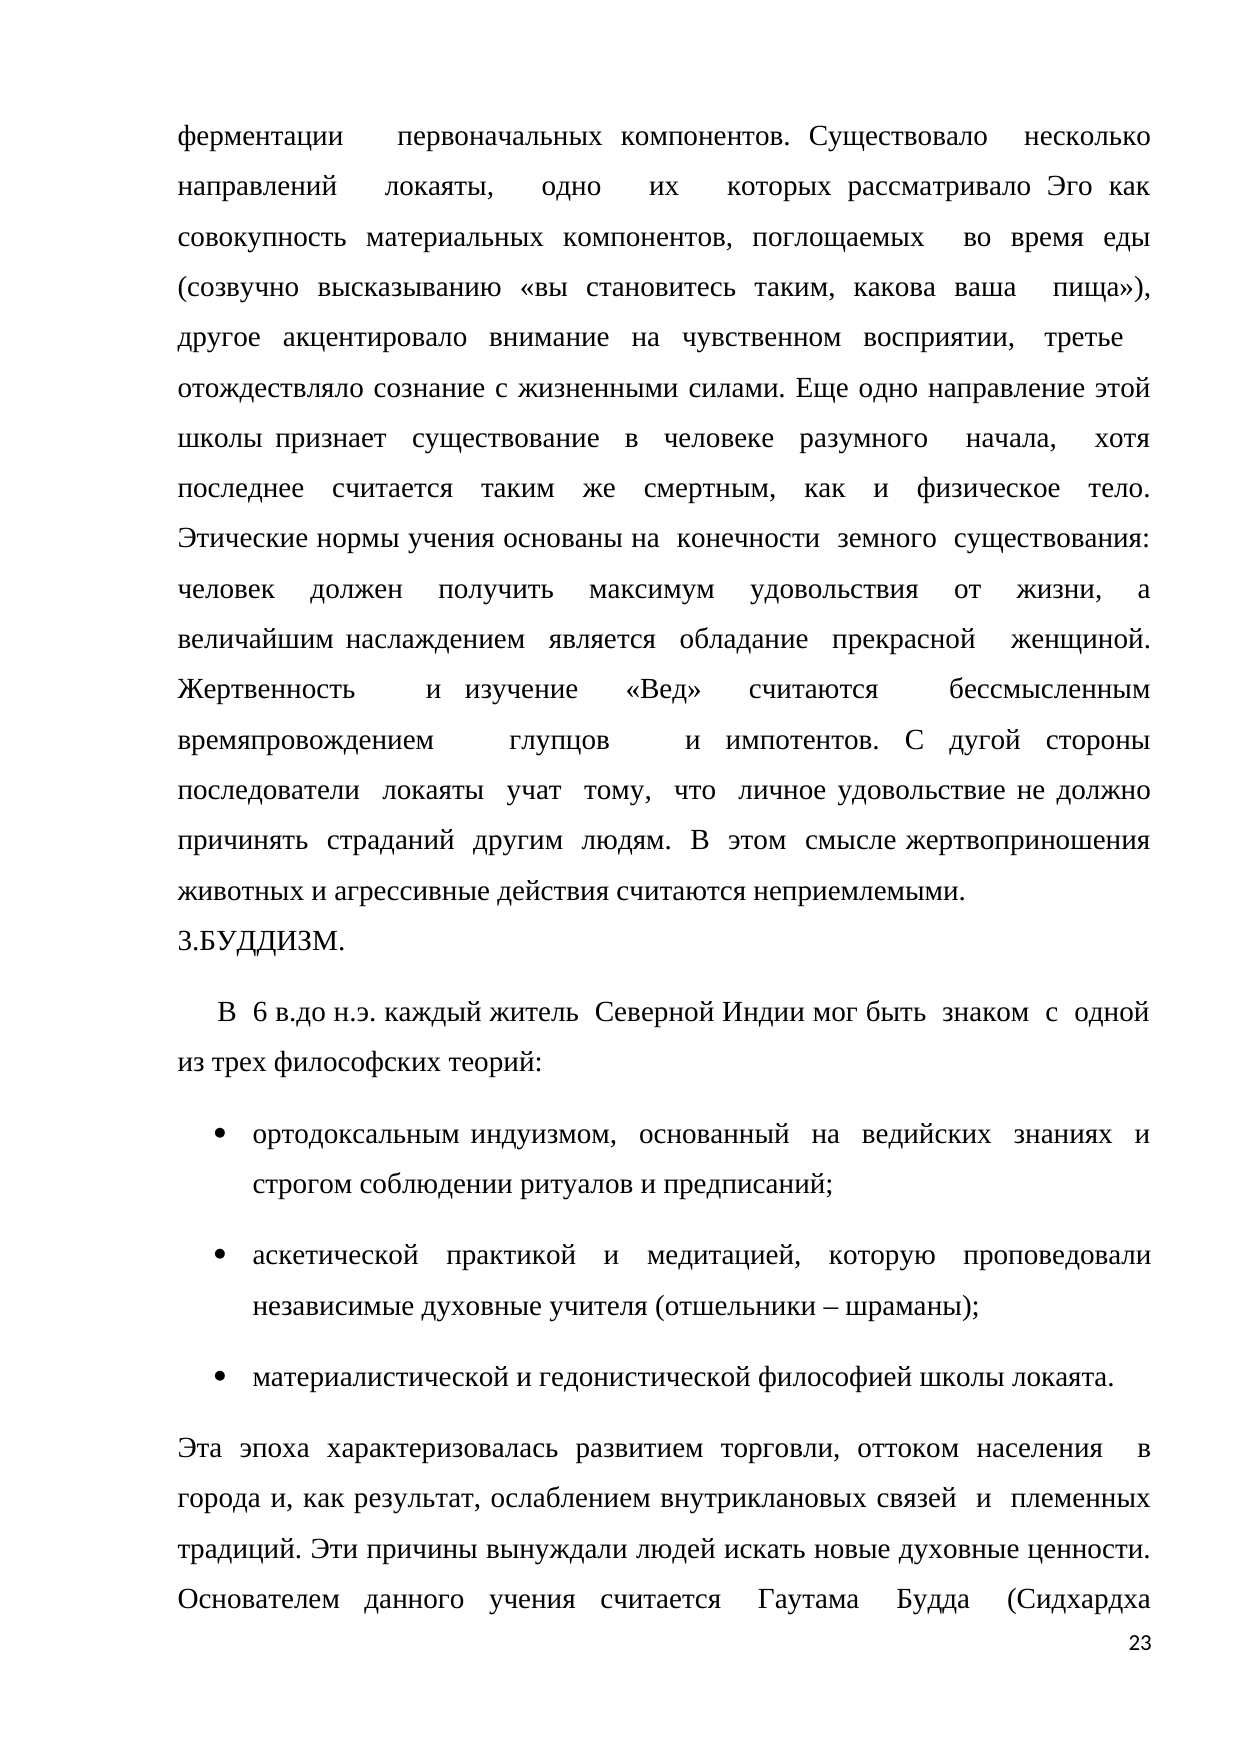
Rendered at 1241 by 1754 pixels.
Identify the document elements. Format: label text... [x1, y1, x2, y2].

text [177, 1430, 1152, 1614]
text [177, 118, 1152, 353]
list аскетической практикой и медитацией, которую проповедовали независимые духовные учителя (отшельники – шраманы); [215, 1237, 1152, 1321]
text В 6 в.до н.э. каждый житель Северной Индии мог быть знаком с одной из трех философских теорий: [177, 994, 1152, 1078]
list ортодоксальным индуизмом, основанный на ведийских знаниях и строгом соблюдении ритуалов и предписаний; [215, 1116, 1152, 1200]
text отождествляло сознание с жизненными силами. Еще одно направление этой школы признает существование в человеке разумного начала, хотя последнее считается таким же смертным, как и физическое тело. Этические нормы учения основаны на конечности земного существования: человек должен получить максимум удовольствия от жизни, а величайшим наслаждением является обладание прекрасной женщиной. Жертвенность и изучение «Вед» считаются бессмысленным времяпровождением глупцов и импотентов. С дугой стороны последователи локаяты учат тому, что личное удовольствие не должно причинять страданий другим людям. В этом смысле жертвоприношения животных и агрессивные действия считаются неприемлемыми. [177, 370, 1152, 906]
text 3.БУДДИЗМ. [177, 923, 1152, 957]
list материалистической и гедонистической философией школы локаята. [215, 1359, 1152, 1392]
